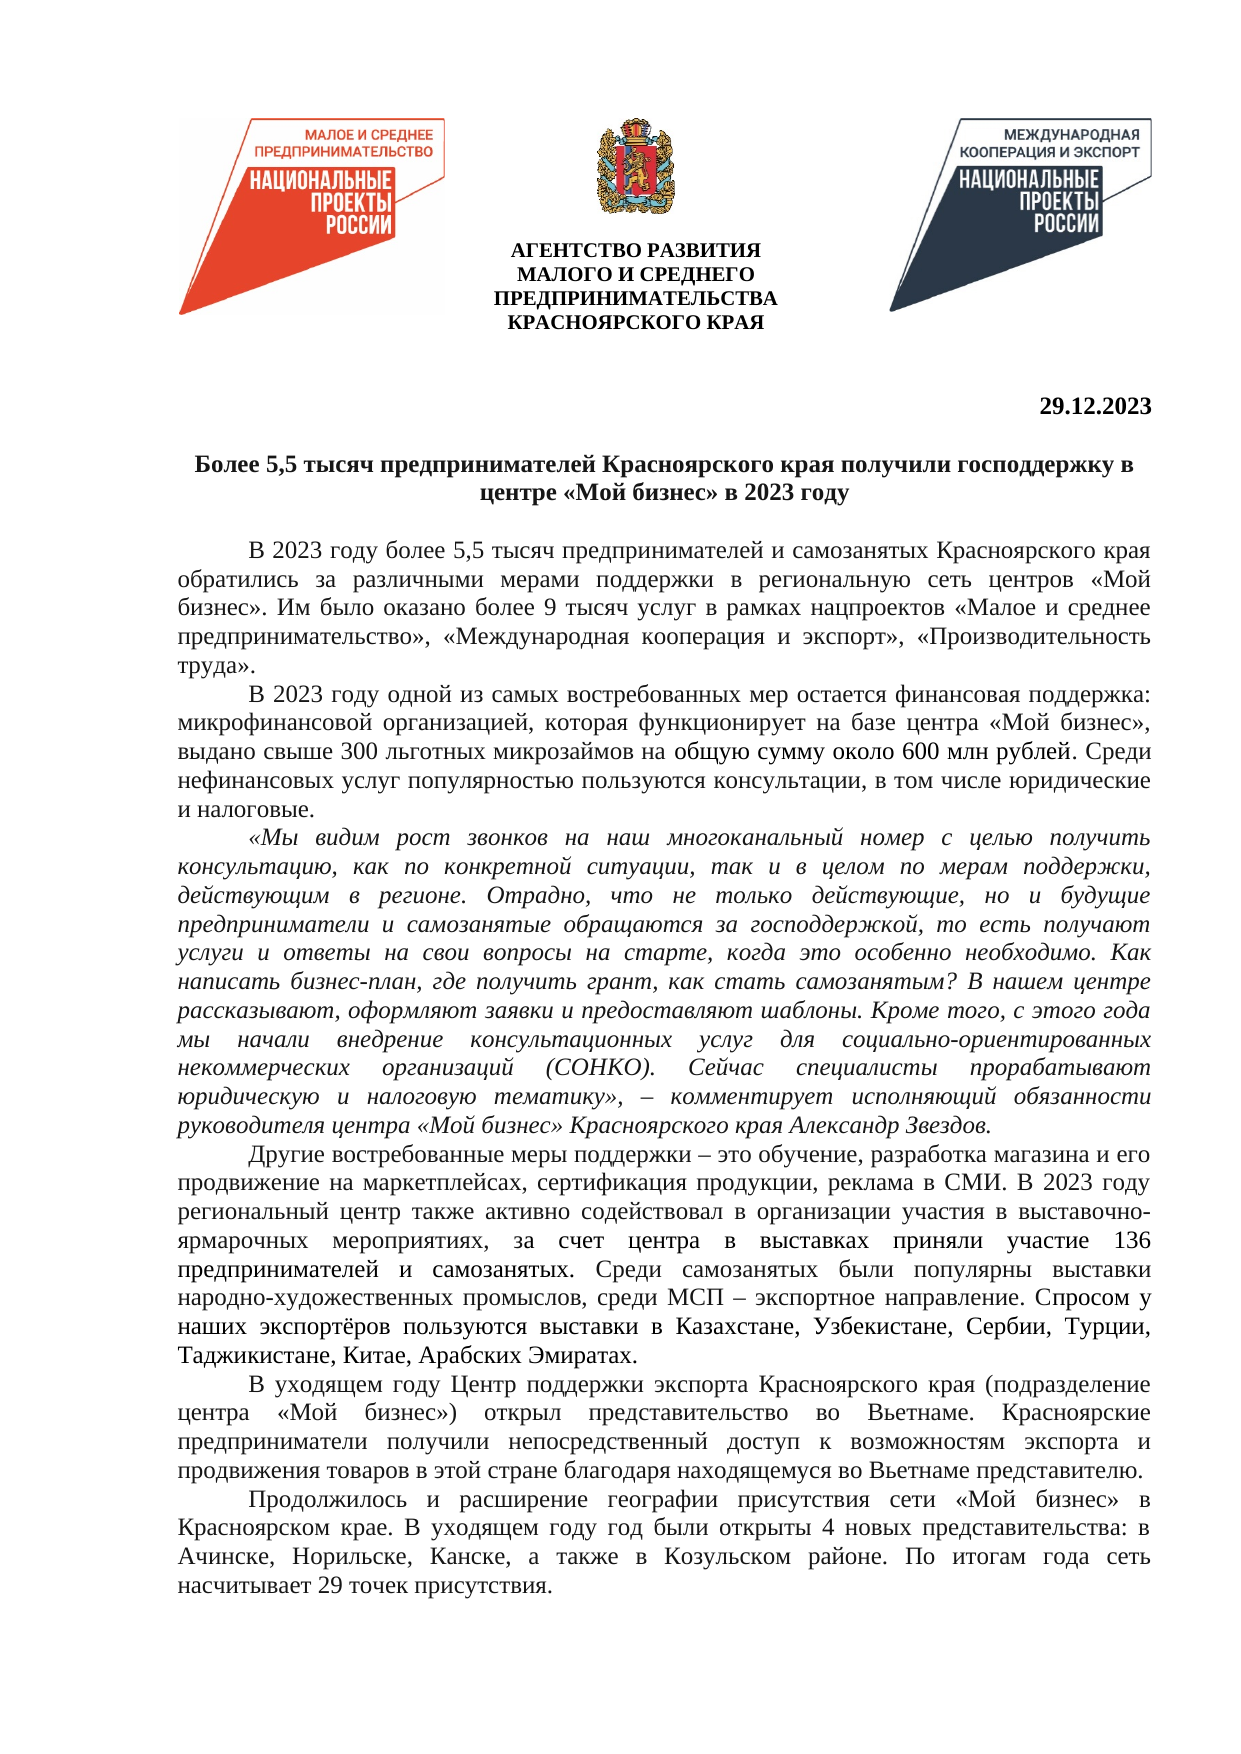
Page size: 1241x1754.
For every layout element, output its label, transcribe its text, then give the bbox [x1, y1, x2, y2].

table_header [166, 118, 458, 334]
picture [179, 118, 445, 315]
table_header [814, 118, 1163, 334]
text В 2023 году более 5,5 тысяч предпринимателей и самозанятых Красноярского края обратились за различными мерами поддержки в региональную сеть центров «Мой бизнес». Им было оказано более 9 тысяч услуг в рамках нацпроектов «Малое и среднее предпринимательство», «Международная кооперация и экспорт», «Производительность труда». [177, 535, 1152, 679]
picture [889, 118, 1152, 312]
text Более 5,5 тысяч предпринимателей Красноярского края получили господдержку в центре «Мой бизнес» в 2023 году [177, 449, 1152, 506]
picture [596, 118, 675, 214]
text В 2023 году одной из самых востребованных мер остается финансовая поддержка: микрофинансовой организацией, которая функционирует на базе центра «Мой бизнес», выдано свыше 300 льготных микрозаймов на общую сумму около 600 млн рублей. Среди нефинансовых услуг популярностью пользуются консультации, в том числе юридические и налоговые. [177, 679, 1152, 822]
text «Мы видим рост звонков на наш многоканальный номер с целью получить консультацию, как по конкретной ситуации, так и в целом по мерам поддержки, действующим в регионе. Отрадно, что не только действующие, но и будущие предприниматели и самозанятые обращаются за господдержкой, то есть получают услуги и ответы на свои вопросы на старте, когда это особенно необходимо. Как написать бизнес-план, где получить грант, как стать самозанятым? В нашем центре рассказывают, оформляют заявки и предоставляют шаблоны. Кроме того, с этого года мы начали внедрение консультационных услуг для социально-ориентированных некоммерческих организаций (СОНКО). Сейчас специалисты прорабатывают юридическую и налоговую тематику», – комментирует исполняющий обязанности руководителя центра «Мой бизнес» Красноярского края Александр Звездов. [177, 822, 1152, 1139]
text В уходящем году Центр поддержки экспорта Красноярского края (подразделение центра «Мой бизнес») открыл представительство во Вьетнаме. Красноярские предприниматели получили непосредственный доступ к возможностям экспорта и продвижения товаров в этой стране благодаря находящемуся во Вьетнаме представителю. [177, 1369, 1152, 1484]
table_header АГЕНТСТВО РАЗВИТИЯ МАЛОГО И СРЕДНЕГО ПРЕДПРИНИМАТЕЛЬСТВА КРАСНОЯРСКОГО КРАЯ [458, 118, 814, 334]
text Продолжилось и расширение географии присутствия сети «Мой бизнес» в Красноярском крае. В уходящем году год были открыты 4 новых представительства: в Ачинске, Норильске, Канске, а также в Козульском районе. По итогам года сеть насчитывает 29 точек присутствия. [177, 1484, 1152, 1599]
text 29.12.2023 [177, 391, 1152, 420]
text Другие востребованные меры поддержки – это обучение, разработка магазина и его продвижение на маркетплейсах, сертификация продукции, реклама в СМИ. В 2023 году региональный центр также активно содействовал в организации участия в выставочно-ярмарочных мероприятиях, за счет центра в выставках приняли участие 136 предпринимателей и самозанятых. Среди самозанятых были популярны выставки народно-художественных промыслов, среди МСП – экспортное направление. Спросом у наших экспортёров пользуются выставки в Казахстане, Узбекистане, Сербии, Турции, Таджикистане, Китае, Арабских Эмиратах. [177, 1139, 1152, 1369]
